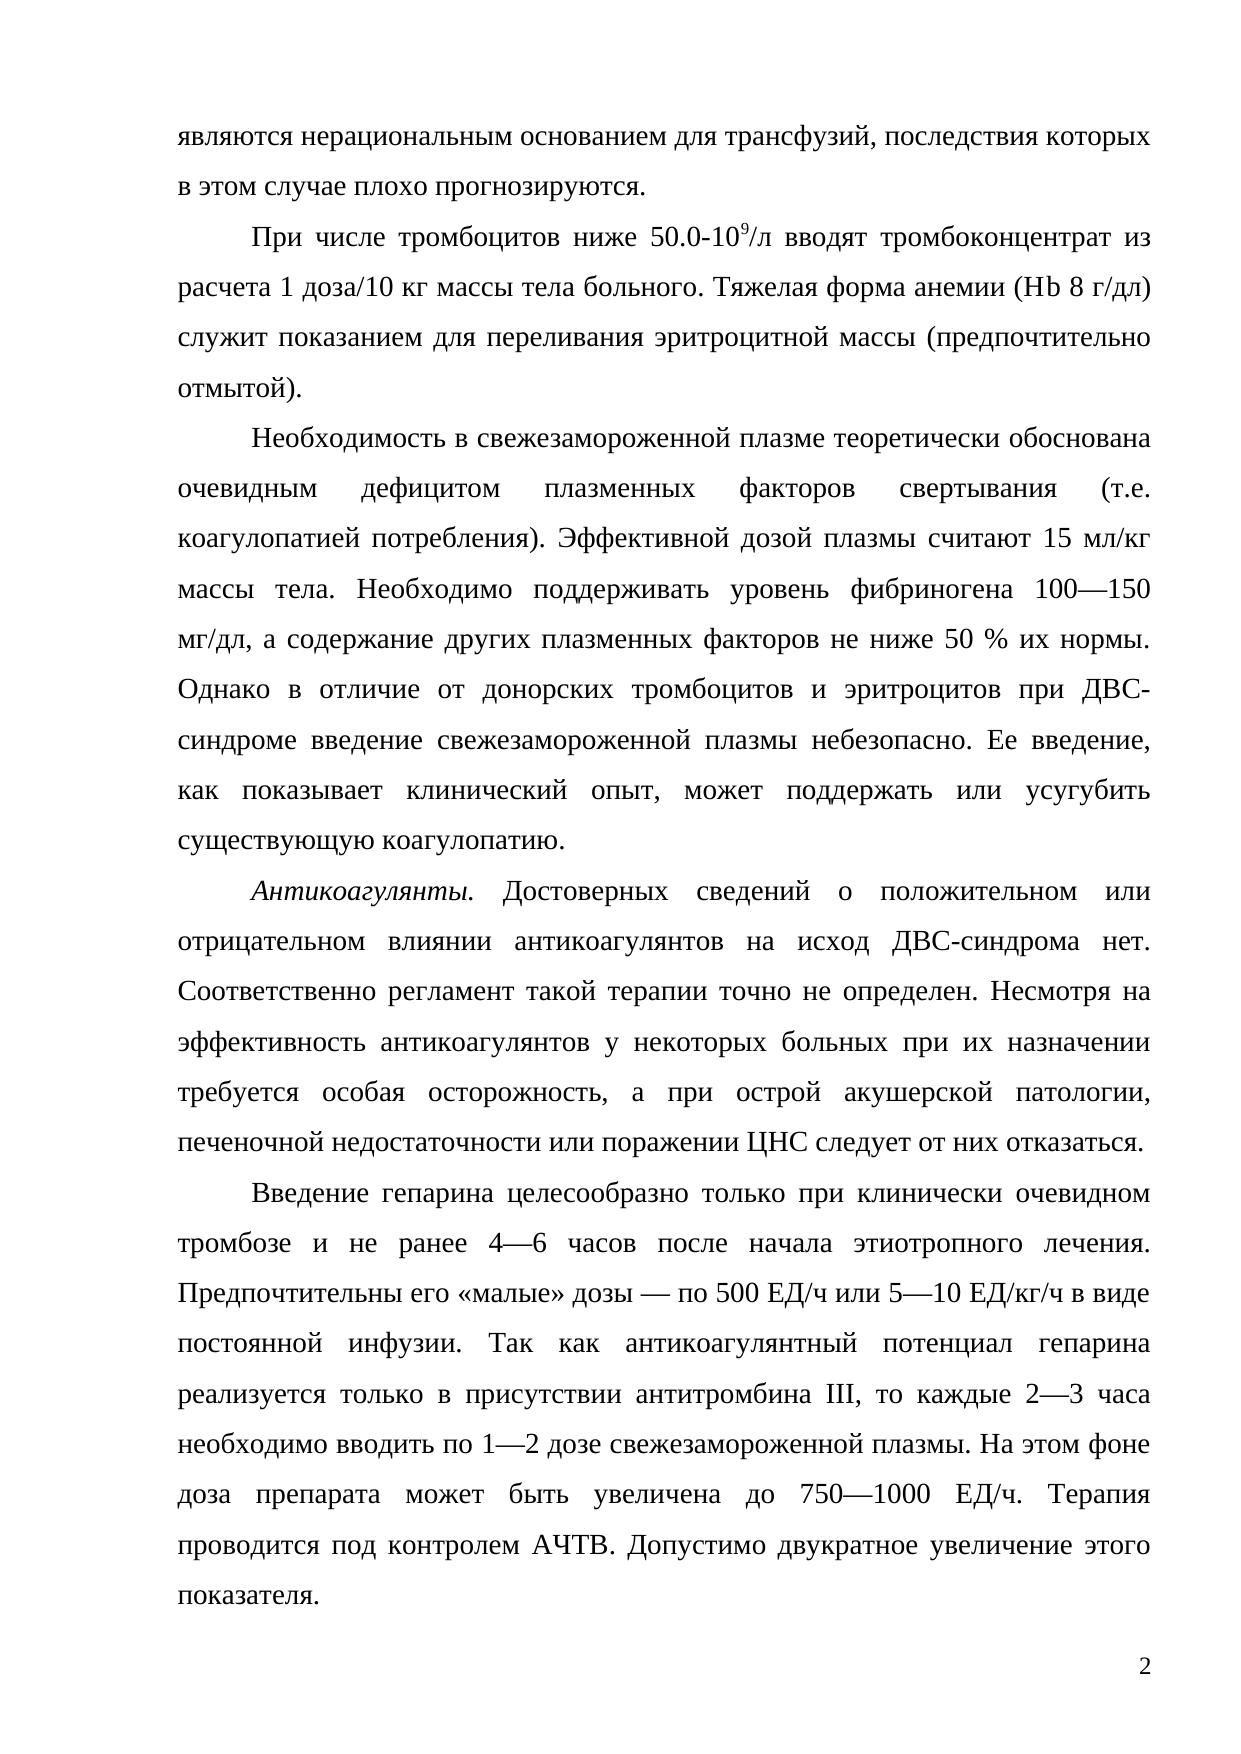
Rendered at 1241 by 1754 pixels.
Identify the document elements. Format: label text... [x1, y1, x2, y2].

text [177, 118, 1152, 202]
text Антикоагулянты. Достоверных сведений о положительном или отрицательном влиянии антикоагулянтов на исход ДВС-синдрома нет. Соответственно регламент такой терапии точно не определен. Несмотря на эффективность антикоагулянтов у некоторых больных при их назначении требуется особая осторожность, а при острой акушерской патологии, печеночной недостаточности или поражении ЦНС следует от них отказаться. [177, 873, 1152, 1158]
text Введение гепарина целесообразно только при клинически очевидном тромбозе и не ранее 4—6 часов после начала этиотропного лечения. Предпочтительны его «малые» дозы — по 500 ЕД/ч или 5—10 ЕД/кг/ч в виде постоянной инфузии. Так как антикоагулянтный потенциал гепарина реализуется только в присутствии антитромбина III, то каждые 2—3 часа необходимо вводить по 1—2 дозе свежезамороженной плазмы. На этом фоне доза препарата может быть увеличена до 750—1000 ЕД/ч. Терапия проводится под контролем АЧТВ. Допустимо двукратное увеличение этого показателя. [177, 1175, 1152, 1611]
text При числе тромбоцитов ниже 50.0-109/л вводят тромбоконцентрат из расчета 1 доза/10 кг массы тела больного. Тяжелая форма анемии (Нb 8 г/дл) служит показанием для переливания эритроцитной массы (предпочтительно отмытой). [177, 219, 1152, 403]
text Необходимость в свежезамороженной плазме теоретически обоснована очевидным дефицитом плазменных факторов свертывания (т.е. коагулопатией потребления). Эффективной дозой плазмы считают 15 мл/кг массы тела. Необходимо поддерживать уровень фибриногена 100—150 мг/дл, а содержание других плазменных факторов не ниже 50 % их нормы. Однако в отличие от донорских тромбоцитов и эритроцитов при ДВС-синдроме введение свежезамороженной плазмы небезопасно. Ее введение, как показывает клинический опыт, может поддержать или усугубить существующую коагулопатию. [177, 420, 1152, 856]
